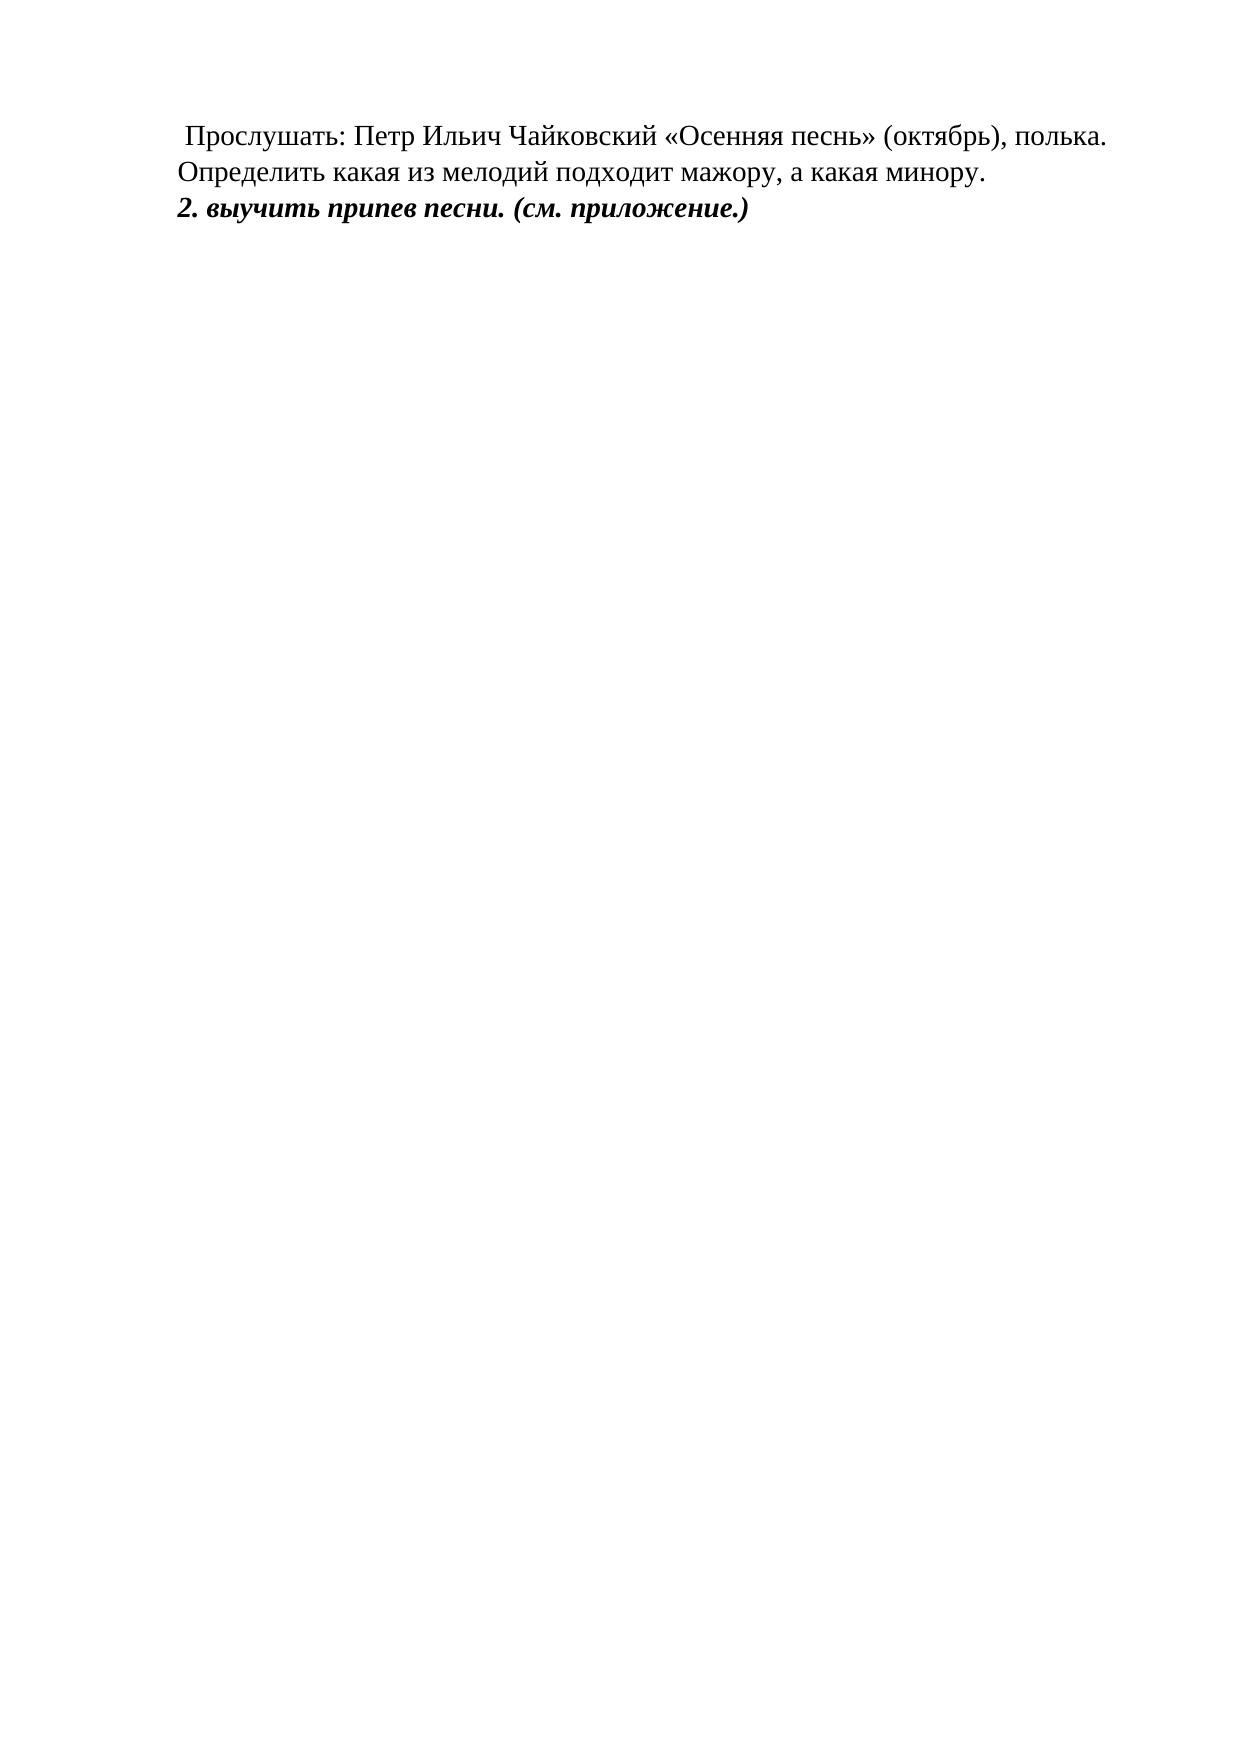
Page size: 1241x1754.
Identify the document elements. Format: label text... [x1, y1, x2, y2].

text Прослушать: Петр Ильич Чайковский «Осенняя песнь» (октябрь), полька. Определить какая из мелодий подходит мажору, а какая минору. [177, 118, 1152, 188]
text 2. выучить припев песни. (см. приложение.) [177, 190, 1152, 224]
